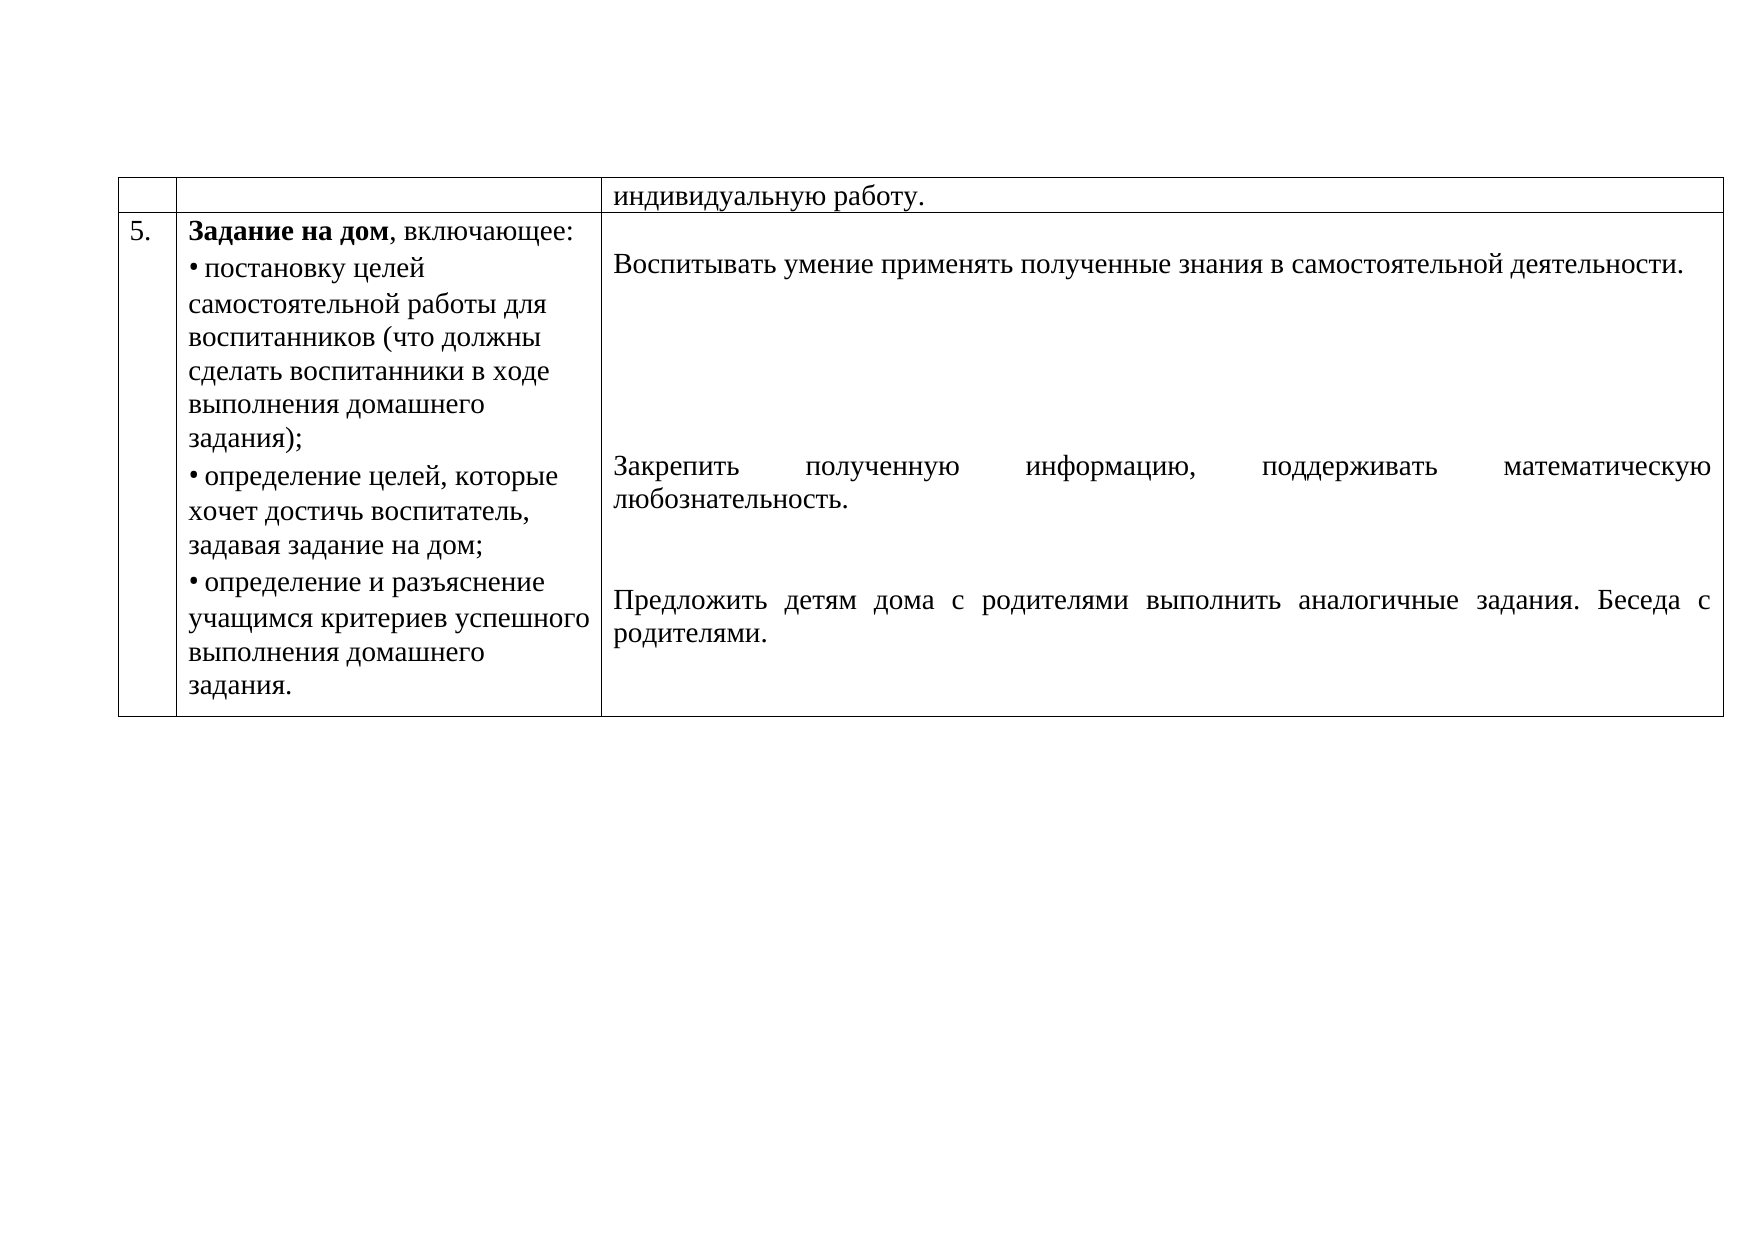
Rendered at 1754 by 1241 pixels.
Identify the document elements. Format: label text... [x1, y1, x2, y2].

table_cell Воспитывать умение применять полученные знания в самостоятельной деятельности. Закрепить полученную информацию, поддерживать математическую любознательность. Предложить детям дома с родителями выполнить аналогичные задания. Беседа с родителями. [602, 213, 1723, 716]
table_cell 5. [119, 213, 176, 716]
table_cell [602, 178, 1723, 212]
table_cell 4. [119, 178, 176, 212]
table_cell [177, 178, 601, 212]
table_cell Задание на дом, включающее: постановку целей самостоятельной работы для воспитанников (что должны сделать воспитанники в ходе выполнения домашнего задания); определение целей, которые хочет достичь воспитатель, задавая задание на дом; определение и разъяснение учащимся критериев успешного выполнения домашнего задания. [177, 213, 601, 716]
